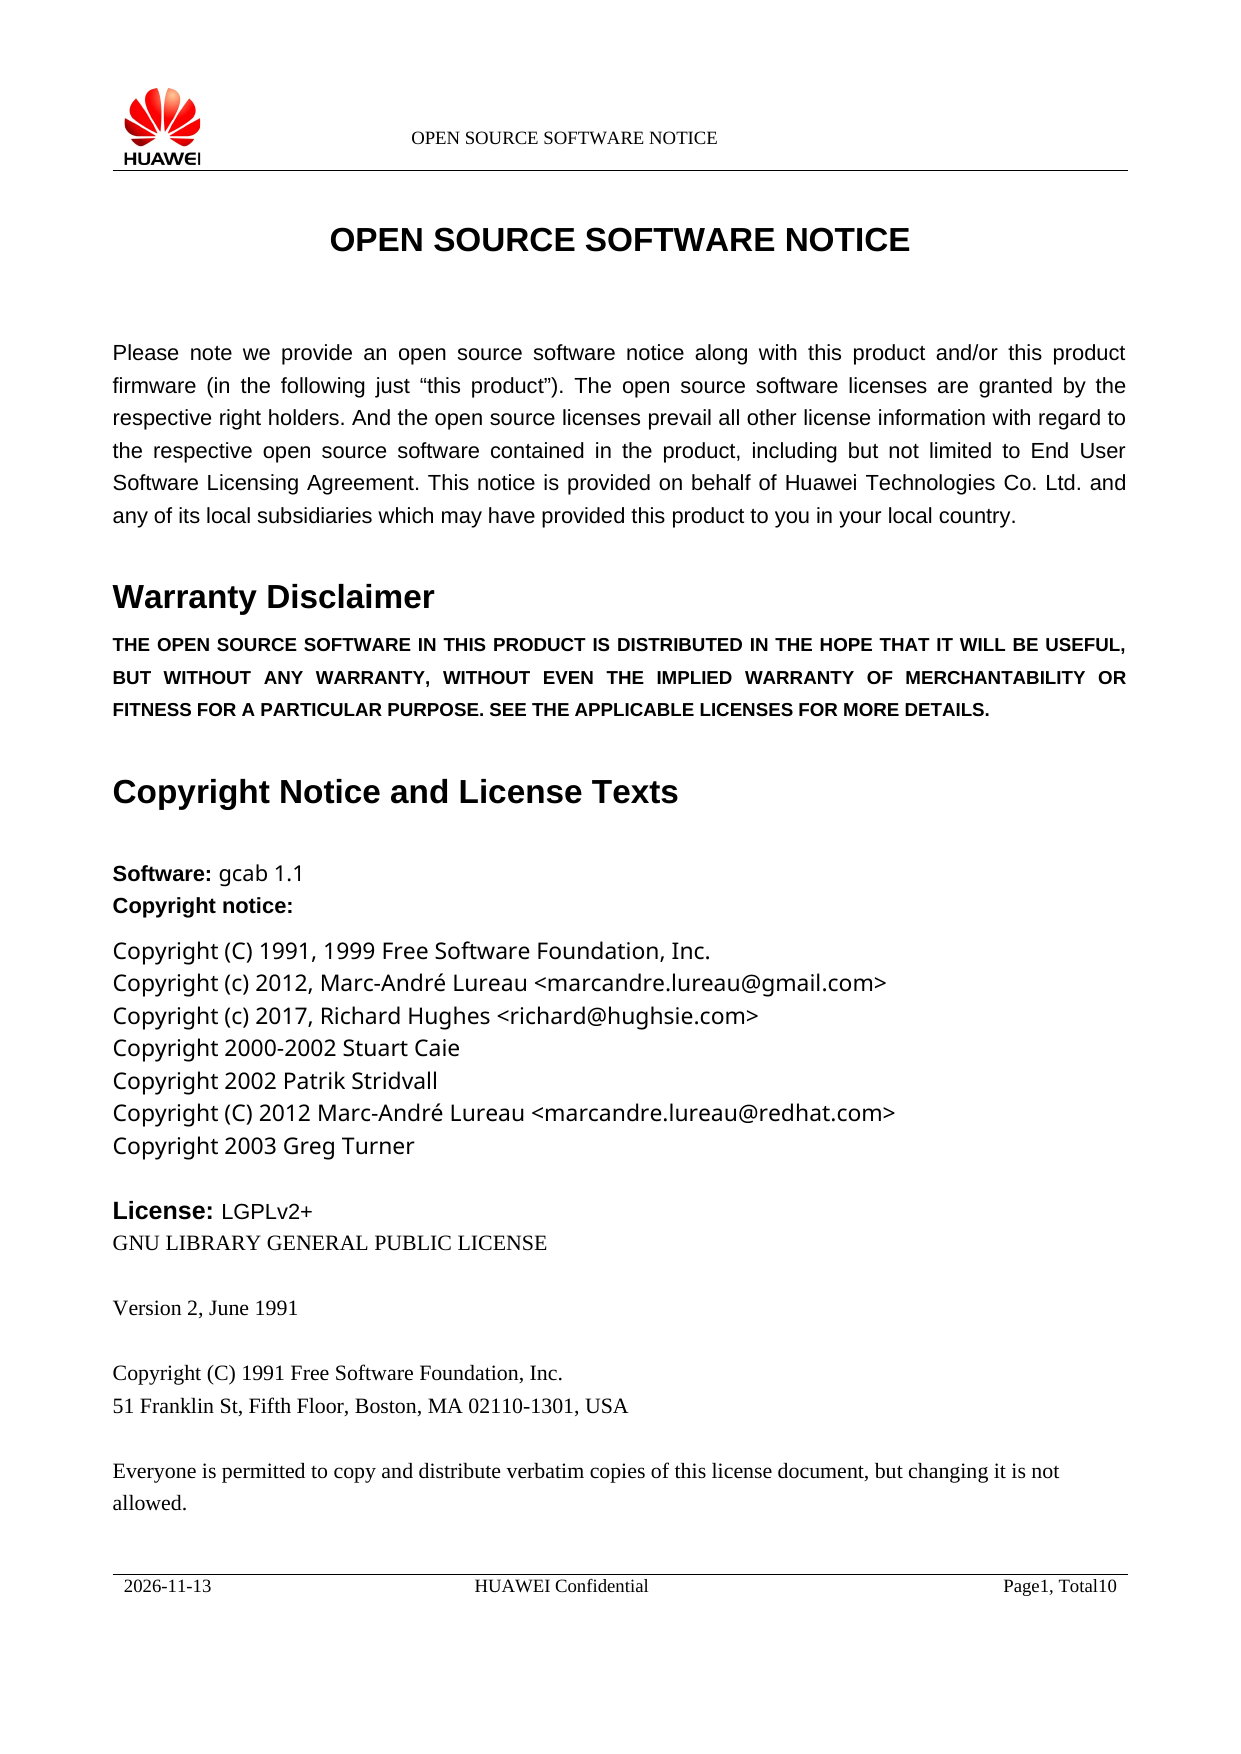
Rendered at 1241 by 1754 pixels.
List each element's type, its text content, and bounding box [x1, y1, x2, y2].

text Copyright notice: [112, 889, 1128, 921]
text License: LGPLv2+ [112, 1194, 1128, 1226]
text Please note we provide an open source software notice along with this product and/or this product firmware (in the following just “this product”). The open source software licenses are granted by the respective right holders. And the open source licenses prevail all other license information with regard to the respective open source software contained in the product, including but not limited to End User Software Licensing Agreement. This notice is provided on behalf of Huawei Technologies Co. Ltd. and any of its local subsidiaries which may have provided this product to you in your local country. [112, 336, 1128, 531]
text The open source software in this product is distributed in the hope that it will be useful, but WITHOUT ANY WARRANTY, without even the implied warranty of MERCHANTABILITY or FITNESS FOR A PARTICULAR PURPOSE. See the applicable licenses for more details. [112, 629, 1128, 726]
title Software: gcab 1.1 [112, 856, 1128, 889]
text Copyright (C) 1991, 1999 Free Software Foundation, Inc. Copyright (c) 2012, Marc-André Lureau <marcandre.lureau@gmail.com> Copyright (c) 2017, Richard Hughes <richard@hughsie.com> Copyright 2000-2002 Stuart Caie Copyright 2002 Patrik Stridvall Copyright (C) 2012 Marc-André Lureau <marcandre.lureau@redhat.com> Copyright 2003 Greg Turner [112, 934, 1128, 1194]
picture [124, 88, 201, 165]
text Warranty Disclaimer [112, 564, 1128, 629]
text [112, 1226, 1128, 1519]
text Copyright Notice and License Texts [112, 759, 1128, 824]
text OPEN SOURCE SOFTWARE NOTICE [112, 206, 1128, 271]
